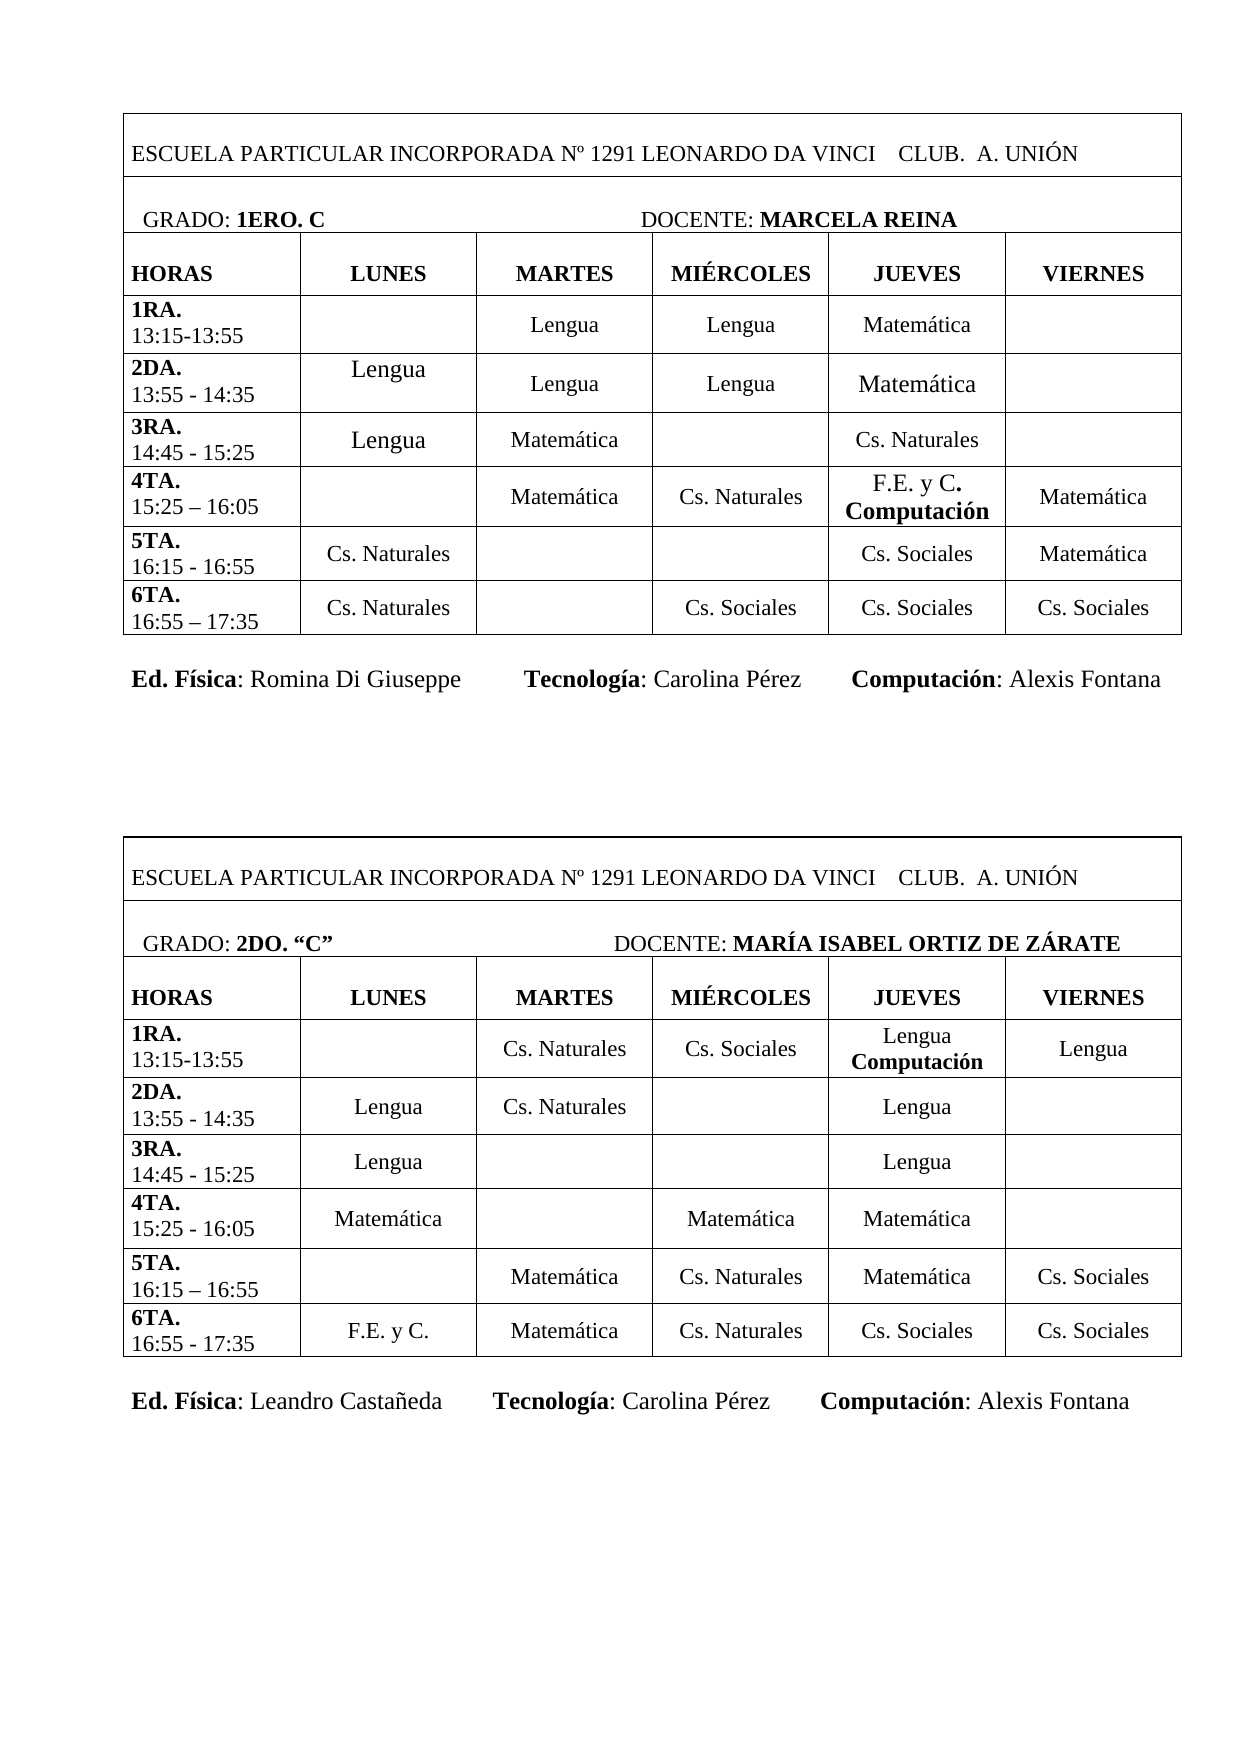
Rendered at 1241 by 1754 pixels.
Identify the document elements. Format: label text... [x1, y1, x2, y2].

table_cell Cs. Naturales [653, 1249, 828, 1302]
table_cell Lengua [829, 1135, 1005, 1188]
table_cell Lengua [1006, 1020, 1181, 1077]
table_cell MARTES [477, 957, 652, 1018]
table_cell 5TA. 16:15 – 16:55 [124, 1249, 300, 1302]
table_cell [477, 581, 652, 634]
table_cell Lengua [477, 296, 652, 353]
table_cell MIÉRCOLES [653, 957, 828, 1018]
table_cell [301, 296, 476, 353]
table_cell Cs. Naturales [301, 581, 476, 634]
table_cell Cs. Sociales [829, 527, 1005, 580]
table_cell Matemática [829, 354, 1005, 412]
table_cell HORAS [124, 233, 300, 294]
table_cell Matemática [301, 1189, 476, 1248]
table_cell LUNES [301, 233, 476, 294]
table_cell [477, 1135, 652, 1188]
table_cell 3RA. 14:45 - 15:25 [124, 413, 300, 466]
table_cell MIÉRCOLES [653, 233, 828, 294]
table_cell Matemática [477, 1249, 652, 1302]
table_cell MARTES [477, 233, 652, 294]
table_cell VIERNES [1006, 233, 1181, 294]
text Ed. Física: Romina Di Giuseppe Tecnología: Carolina Pérez Computación: Alexis Fontana [131, 664, 1162, 693]
table_header ESCUELA PARTICULAR INCORPORADA Nº 1291 LEONARDO DA VINCI CLUB. A. UNIÓN [124, 838, 1181, 900]
table_cell 1RA. 13:15-13:55 [124, 296, 300, 353]
table_cell Lengua [301, 1135, 476, 1188]
table_cell Lengua [301, 413, 476, 466]
table_cell Lengua [301, 1078, 476, 1134]
table_cell Lengua [653, 296, 828, 353]
table_cell Cs. Naturales [653, 1304, 828, 1356]
table_cell Matemática [829, 1189, 1005, 1248]
table_cell Matemática [477, 1304, 652, 1356]
table_cell Cs. Sociales [1006, 1249, 1181, 1302]
table_cell Cs. Sociales [653, 1020, 828, 1077]
table_cell [653, 413, 828, 466]
table_cell Matemática [829, 296, 1005, 353]
table_cell Matemática [1006, 527, 1181, 580]
table_cell Lengua [829, 1078, 1005, 1134]
table_cell Cs. Naturales [477, 1078, 652, 1134]
table_cell [1006, 1189, 1181, 1248]
table_cell JUEVES [829, 233, 1005, 294]
table_cell [653, 1078, 828, 1134]
table_cell [1006, 1078, 1181, 1134]
table_cell [653, 527, 828, 580]
table_cell VIERNES [1006, 957, 1181, 1018]
table_cell [301, 467, 476, 526]
table_cell Cs. Sociales [829, 1304, 1005, 1356]
table_cell 6TA. 16:55 – 17:35 [124, 581, 300, 634]
table_cell [301, 1249, 476, 1302]
table_header ESCUELA PARTICULAR INCORPORADA Nº 1291 LEONARDO DA VINCI CLUB. A. UNIÓN [124, 114, 1181, 176]
table_cell Lengua [301, 354, 476, 412]
table_cell Matemática [1006, 467, 1181, 526]
table_cell F.E. y C. [301, 1304, 476, 1356]
table_cell JUEVES [829, 957, 1005, 1018]
table_cell Cs. Sociales [829, 581, 1005, 634]
table_cell 4TA. 15:25 – 16:05 [124, 467, 300, 526]
table_cell GRADO: 2DO. “C” DOCENTE: MARÍA ISABEL ORTIZ DE ZÁRATE [124, 901, 1181, 956]
table_cell 2DA. 13:55 - 14:35 [124, 1078, 300, 1134]
table_cell 6TA. 16:55 - 17:35 [124, 1304, 300, 1356]
table_cell GRADO: 1ERO. C DOCENTE: MARCELA REINA [124, 177, 1181, 232]
table_cell [1006, 296, 1181, 353]
table_cell 4TA. 15:25 - 16:05 [124, 1189, 300, 1248]
table_cell [653, 1135, 828, 1188]
table_cell Cs. Naturales [301, 527, 476, 580]
table_cell [1006, 1135, 1181, 1188]
table_cell Cs. Sociales [1006, 581, 1181, 634]
table_cell 5TA. 16:15 - 16:55 [124, 527, 300, 580]
text Ed. Física: Leandro Castañeda Tecnología: Carolina Pérez Computación: Alexis Fontana [131, 1386, 1162, 1415]
table_cell Cs. Sociales [653, 581, 828, 634]
table_cell Matemática [829, 1249, 1005, 1302]
table_cell Matemática [653, 1189, 828, 1248]
table_cell Lengua Computación [829, 1020, 1005, 1077]
table_cell 2DA. 13:55 - 14:35 [124, 354, 300, 412]
table_cell Cs. Naturales [477, 1020, 652, 1077]
table_cell [1006, 354, 1181, 412]
table_cell [1006, 413, 1181, 466]
table_cell F.E. y C. Computación [829, 467, 1005, 526]
table_cell HORAS [124, 957, 300, 1018]
table_cell [477, 527, 652, 580]
table_cell 1RA. 13:15-13:55 [124, 1020, 300, 1077]
table_cell [477, 1189, 652, 1248]
table_cell 3RA. 14:45 - 15:25 [124, 1135, 300, 1188]
table_cell [301, 1020, 476, 1077]
table_cell Cs. Naturales [829, 413, 1005, 466]
table_cell Cs. Naturales [653, 467, 828, 526]
table_cell Cs. Sociales [1006, 1304, 1181, 1356]
table_cell Matemática [477, 413, 652, 466]
table_cell Matemática [477, 467, 652, 526]
table_cell Lengua [477, 354, 652, 412]
table_cell Lengua [653, 354, 828, 412]
table_cell LUNES [301, 957, 476, 1018]
